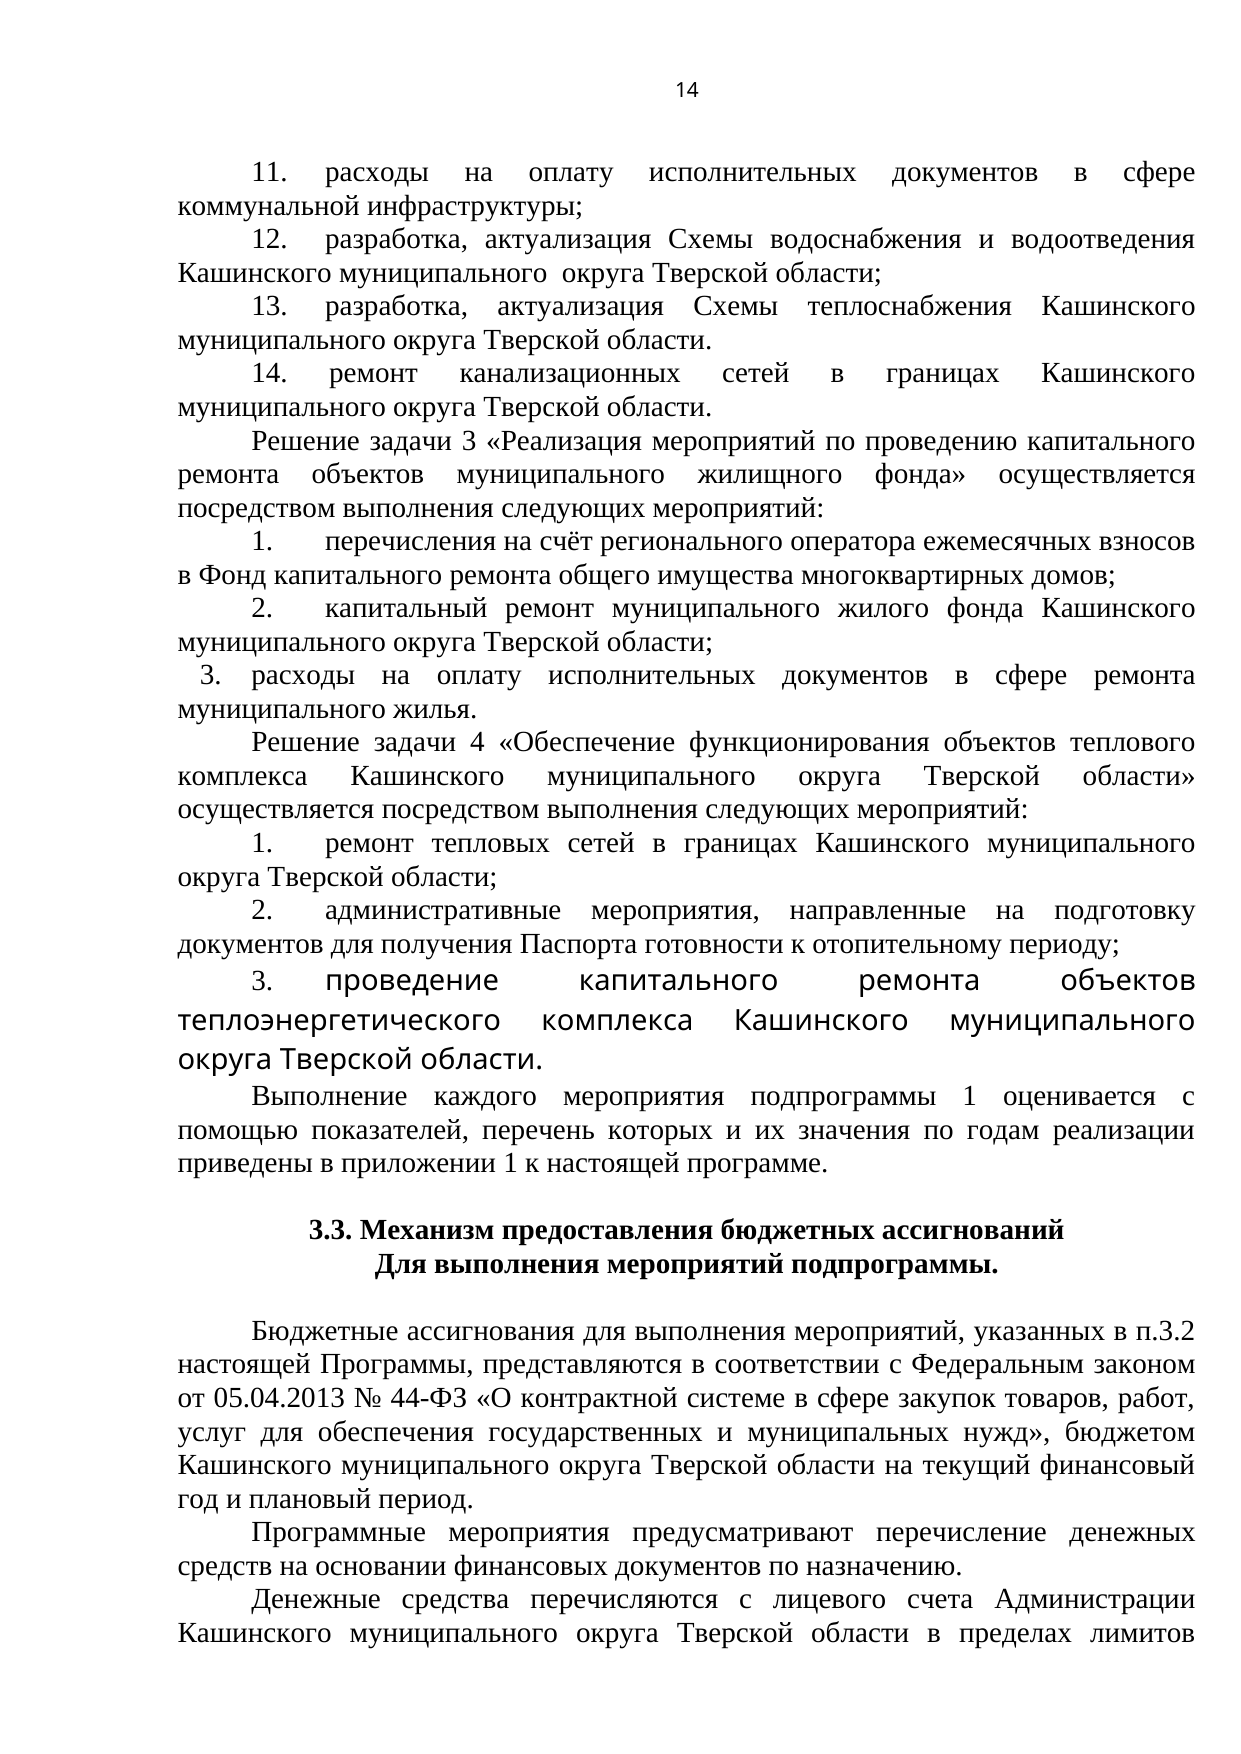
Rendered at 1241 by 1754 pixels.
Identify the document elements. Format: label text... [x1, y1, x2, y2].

text Программные мероприятия предусматривают перечисление денежных средств на основании финансовых документов по назначению. [177, 1514, 1196, 1581]
text 3. проведение капитального ремонта объектов теплоэнергетического комплекса Кашинского муниципального округа Тверской области. [177, 959, 1196, 1078]
text Решение задачи 4 «Обеспечение функционирования объектов теплового комплекса Кашинского муниципального округа Тверской области» осуществляется посредством выполнения следующих мероприятий: [177, 724, 1196, 825]
text 2. административные мероприятия, направленные на подготовку документов для получения Паспорта готовности к отопительному периоду; [177, 892, 1196, 959]
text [177, 1581, 1196, 1648]
text 2. капитальный ремонт муниципального жилого фонда Кашинского муниципального округа Тверской области; [177, 590, 1196, 657]
text 3.3. Механизм предоставления бюджетных ассигнований [177, 1212, 1196, 1246]
list расходы на оплату исполнительных документов в сфере ремонта муниципального жилья. [177, 657, 1196, 724]
text 14. ремонт канализационных сетей в границах Кашинского муниципального округа Тверской области. [177, 356, 1196, 423]
text 11. расходы на оплату исполнительных документов в сфере коммунальной инфраструктуры; [177, 154, 1196, 221]
text Для выполнения мероприятий подпрограммы. [177, 1246, 1196, 1279]
text Решение задачи 3 «Реализация мероприятий по проведению капитального ремонта объектов муниципального жилищного фонда» осуществляется посредством выполнения следующих мероприятий: [177, 423, 1196, 523]
text 12. разработка, актуализация Схемы водоснабжения и водоотведения Кашинского муниципального округа Тверской области; [177, 221, 1196, 288]
text Выполнение каждого мероприятия подпрограммы 1 оценивается с помощью показателей, перечень которых и их значения по годам реализации приведены в приложении 1 к настоящей программе. [177, 1078, 1196, 1179]
text Бюджетные ассигнования для выполнения мероприятий, указанных в п.3.2 настоящей Программы, представляются в соответствии с Федеральным законом от 05.04.2013 № 44-ФЗ «О контрактной системе в сфере закупок товаров, работ, услуг для обеспечения государственных и муниципальных нужд», бюджетом Кашинского муниципального округа Тверской области на текущий финансовый год и плановый период. [177, 1313, 1196, 1514]
text 1. перечисления на счёт регионального оператора ежемесячных взносов в Фонд капитального ремонта общего имущества многоквартирных домов; [177, 523, 1196, 590]
text 1. ремонт тепловых сетей в границах Кашинского муниципального округа Тверской области; [177, 825, 1196, 892]
text 13. разработка, актуализация Схемы теплоснабжения Кашинского муниципального округа Тверской области. [177, 288, 1196, 356]
